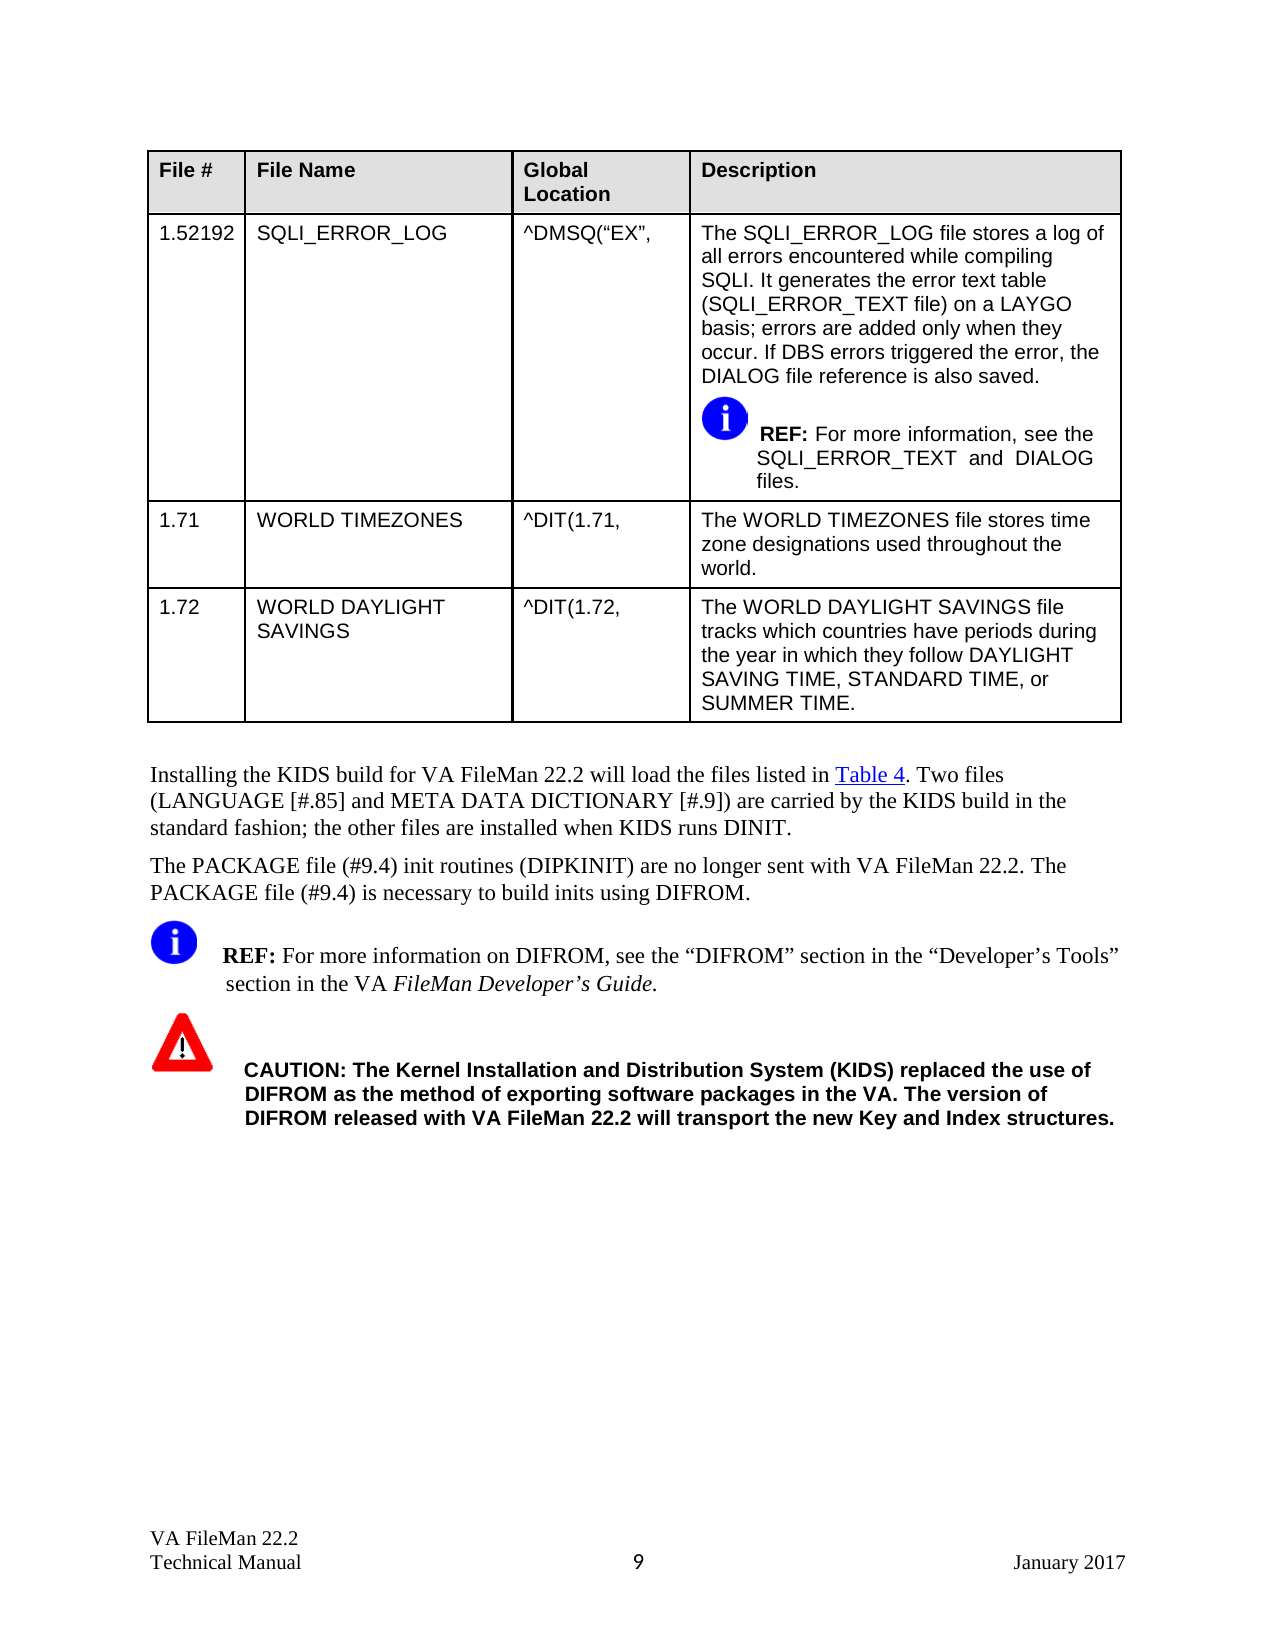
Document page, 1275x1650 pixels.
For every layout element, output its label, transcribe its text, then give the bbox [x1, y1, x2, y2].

text CAUTION: The Kernel Installation and Distribution System (KIDS) replaced the use of DIFROM as the method of exporting software packages in the VA. The version of DIFROM released with VA FileMan 22.2 will transport the new Key and Index structures. [150, 1010, 1122, 1130]
table_header File # [149, 152, 244, 212]
text section in the VA FileMan Developer’s Guide. [221, 970, 662, 996]
text The PACKAGE file (#9.4) init routines (DIPKINIT) are no longer sent with VA FileMan 22.2. The [150, 853, 1137, 879]
table_cell 1.71 [149, 502, 244, 587]
text Installing the KIDS build for VA FileMan 22.2 will load the files listed in Table 4. Two files (LANGUAGE [#.85] and META DATA DICTIONARY [#.9]) are carried by the KIDS build in the standard fashion; the other files are installed when KIDS runs DINIT. [150, 761, 1071, 840]
table_cell WORLD DAYLIGHT SAVINGS [246, 589, 511, 721]
picture [150, 1009, 218, 1078]
picture [150, 918, 197, 965]
text PACKAGE file (#9.4) is necessary to build inits using DIFROM. [150, 879, 1137, 905]
table_cell The WORLD DAYLIGHT SAVINGS file tracks which countries have periods during the year in which they follow DAYLIGHT SAVING TIME, STANDARD TIME, or SUMMER TIME. [691, 589, 1120, 721]
table_header File Name [246, 152, 511, 212]
table_cell WORLD TIMEZONES [246, 502, 511, 587]
table_header Global Location [514, 152, 689, 212]
table_cell 1.72 [149, 589, 244, 721]
table_cell The WORLD TIMEZONES file stores time zone designations used throughout the world. [691, 502, 1120, 587]
table_cell ^DIT(1.72, [514, 589, 689, 721]
table_cell ^DIT(1.71, [514, 502, 689, 587]
picture [701, 394, 748, 441]
table_cell ^DMSQ(“EX”, [514, 215, 689, 500]
text REF: For more information on DIFROM, see the “DIFROM” section in the “Developer’s Tools” [150, 918, 1137, 970]
table_cell The SQLI_ERROR_LOG file stores a log of all errors encountered while compiling SQLI. It generates the error text table (SQLI_ERROR_TEXT file) on a LAYGO basis; errors are added only when they occur. If DBS errors triggered the error, the DIALOG file reference is also saved. REF: For more information, see the SQLI_ERROR_TEXT and DIALOG files. [691, 215, 1120, 500]
table_cell 1.52192 [149, 215, 244, 500]
table_cell SQLI_ERROR_LOG [246, 215, 511, 500]
table_header Description [691, 152, 1120, 212]
